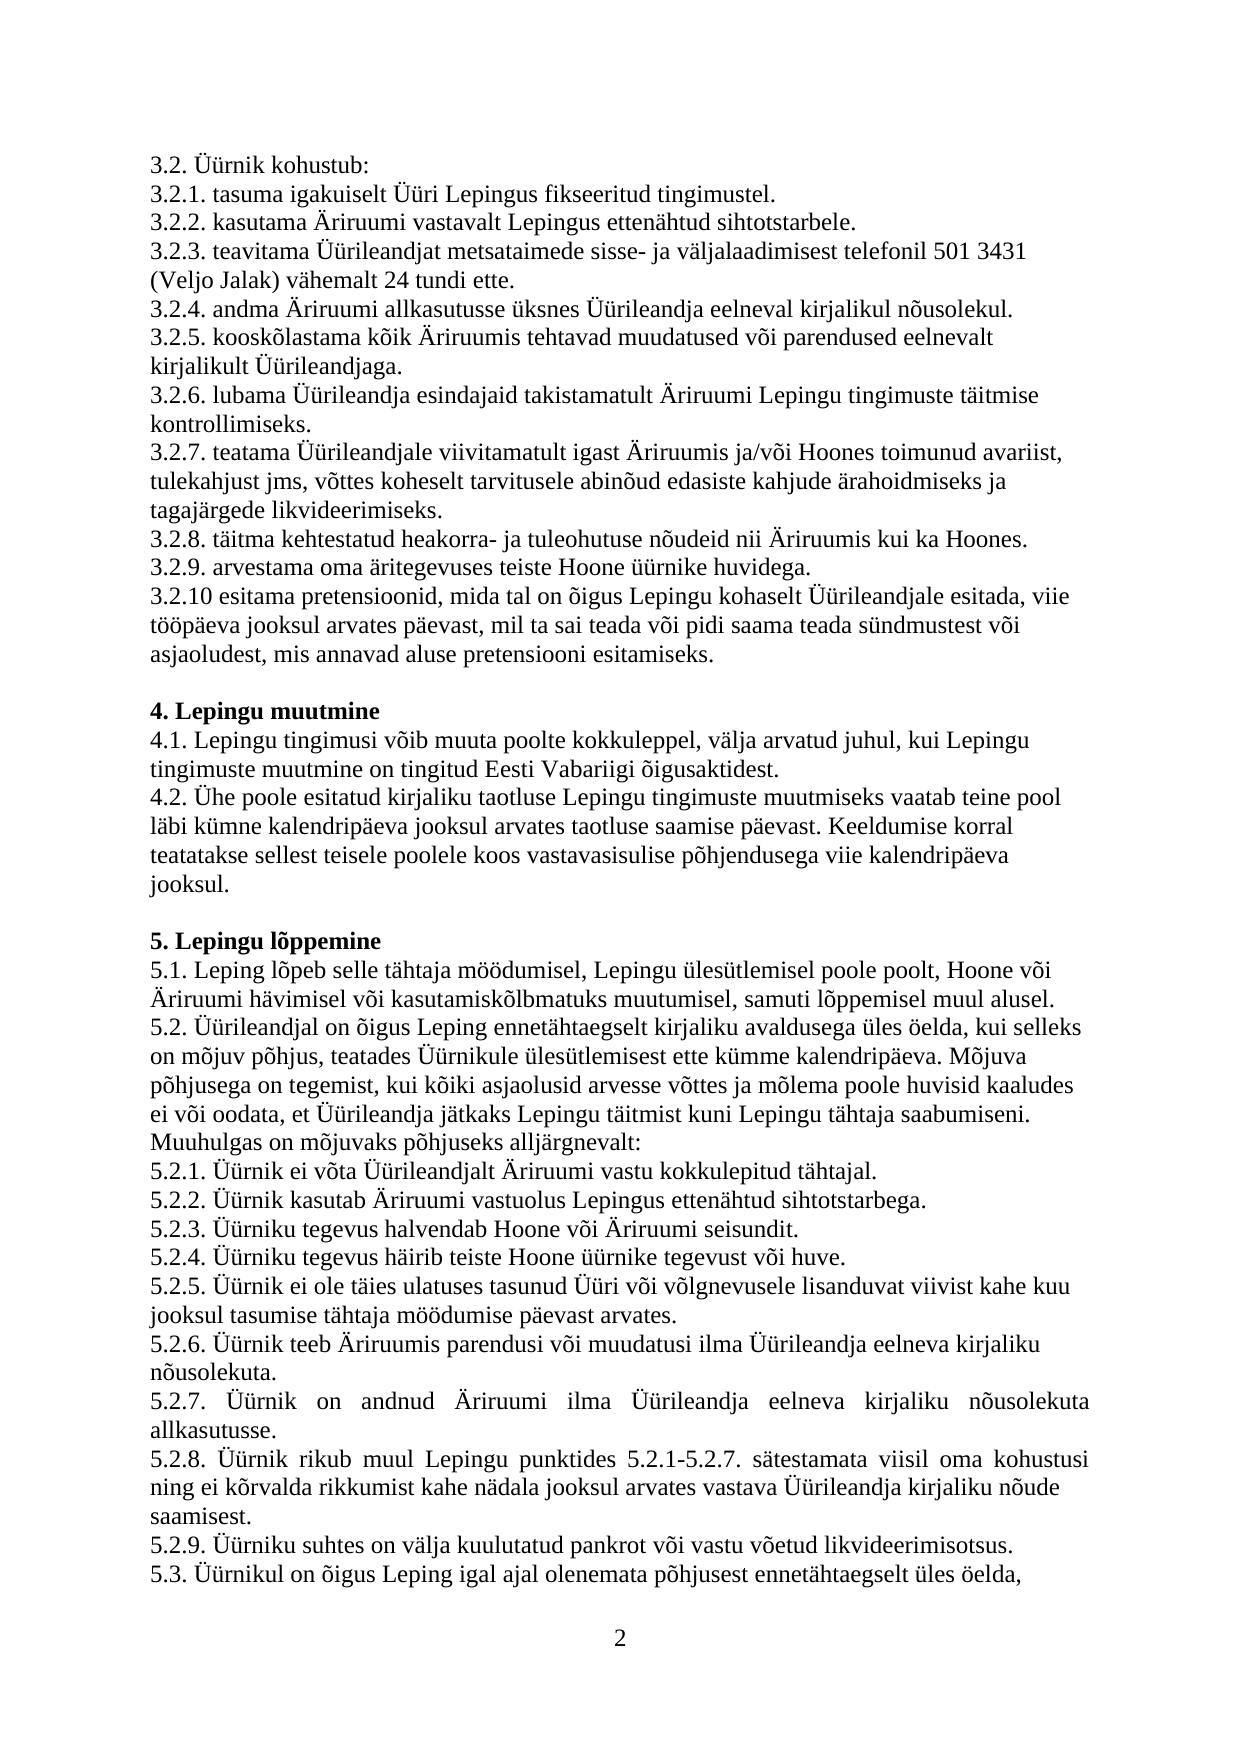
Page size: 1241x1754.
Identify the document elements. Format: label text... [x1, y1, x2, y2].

text tööpäeva jooksul arvates päevast, mil ta sai teada või pidi saama teada sündmustest või [150, 610, 1090, 639]
text on mõjuv põhjus, teatades Üürnikule ülesütlemisest ette kümme kalendripäeva. Mõjuva [150, 1041, 1090, 1070]
text 3.2. Üürnik kohustub: [150, 150, 1090, 179]
text asjaoludest, mis annavad aluse pretensiooni esitamiseks. [150, 639, 1090, 667]
text ei või oodata, et Üürileandja jätkaks Lepingu täitmist kuni Lepingu tähtaja saabumiseni. [150, 1099, 1090, 1127]
text 5.2.8. Üürnik rikub muul Lepingu punktides 5.2.1-5.2.7. sätestamata viisil oma kohustusi ning ei kõrvalda rikkumist kahe nädala jooksul arvates vastava Üürileandja kirjaliku nõude [150, 1444, 1090, 1501]
text 5.2.7. Üürnik on andnud Äriruumi ilma Üürileandja eelneva kirjaliku nõusolekuta allkasutusse. [150, 1386, 1090, 1444]
text 3.2.4. andma Äriruumi allkasutusse üksnes Üürileandja eelneval kirjalikul nõusolekul. [150, 294, 1090, 322]
text tulekahjust jms, võttes koheselt tarvitusele abinõud edasiste kahjude ärahoidmiseks ja [150, 466, 1090, 495]
text 3.2.9. arvestama oma äritegevuses teiste Hoone üürnike huvidega. [150, 552, 1090, 581]
text 4. Lepingu muutmine [150, 696, 1090, 725]
text 3.2.6. lubama Üürileandja esindajaid takistamatult Äriruumi Lepingu tingimuste täitmise [150, 380, 1090, 409]
text saamisest. [150, 1501, 1090, 1530]
text tingimuste muutmine on tingitud Eesti Vabariigi õigusaktidest. [150, 754, 1090, 782]
text 3.2.8. täitma kehtestatud heakorra- ja tuleohutuse nõudeid nii Äriruumis kui ka Hoones. [150, 524, 1090, 552]
text põhjusega on tegemist, kui kõiki asjaolusid arvesse võttes ja mõlema poole huvisid kaaludes [150, 1070, 1090, 1099]
text nõusolekuta. [150, 1357, 1090, 1386]
text 5.2.4. Üürniku tegevus häirib teiste Hoone üürnike tegevust või huve. [150, 1242, 1090, 1271]
text 5.2.9. Üürniku suhtes on välja kuulutatud pankrot või vastu võetud likvideerimisotsus. [150, 1530, 1090, 1559]
text 4.2. Ühe poole esitatud kirjaliku taotluse Lepingu tingimuste muutmiseks vaatab teine pool [150, 782, 1090, 811]
text 5. Lepingu lõppemine [150, 926, 1090, 955]
text jooksul. [150, 869, 1090, 897]
text 5.3. Üürnikul on õigus Leping igal ajal olenemata põhjusest ennetähtaegselt üles öelda, [150, 1559, 1090, 1587]
text kontrollimiseks. [150, 409, 1090, 437]
text jooksul tasumise tähtaja möödumise päevast arvates. [150, 1300, 1090, 1329]
text 5.2.3. Üürniku tegevus halvendab Hoone või Äriruumi seisundit. [150, 1214, 1090, 1242]
text läbi kümne kalendripäeva jooksul arvates taotluse saamise päevast. Keeldumise korral [150, 811, 1090, 840]
text tagajärgede likvideerimiseks. [150, 495, 1090, 524]
text 3.2.3. teavitama Üürileandjat metsataimede sisse- ja väljalaadimisest telefonil 501 3431 [150, 236, 1090, 265]
text 5.2. Üürileandjal on õigus Leping ennetähtaegselt kirjaliku avaldusega üles öelda, kui selleks [150, 1012, 1090, 1041]
text 3.2.2. kasutama Äriruumi vastavalt Lepingus ettenähtud sihtotstarbele. [150, 207, 1090, 236]
text 3.2.1. tasuma igakuiselt Üüri Lepingus fikseeritud tingimustel. [150, 179, 1090, 207]
text 5.2.2. Üürnik kasutab Äriruumi vastuolus Lepingus ettenähtud sihtotstarbega. [150, 1185, 1090, 1214]
text 5.2.5. Üürnik ei ole täies ulatuses tasunud Üüri või võlgnevusele lisanduvat viivist kahe kuu [150, 1271, 1090, 1300]
text teatatakse sellest teisele poolele koos vastavasisulise põhjendusega viie kalendripäeva [150, 840, 1090, 869]
text Muuhulgas on mõjuvaks põhjuseks alljärgnevalt: [150, 1127, 1090, 1156]
text Äriruumi hävimisel või kasutamiskõlbmatuks muutumisel, samuti lõppemisel muul alusel. [150, 984, 1090, 1012]
text (Veljo Jalak) vähemalt 24 tundi ette. [150, 265, 1090, 294]
text 5.1. Leping lõpeb selle tähtaja möödumisel, Lepingu ülesütlemisel poole poolt, Hoone või [150, 955, 1090, 984]
text kirjalikult Üürileandjaga. [150, 351, 1090, 380]
text 3.2.7. teatama Üürileandjale viivitamatult igast Äriruumis ja/või Hoones toimunud avariist, [150, 437, 1090, 466]
text 4.1. Lepingu tingimusi võib muuta poolte kokkuleppel, välja arvatud juhul, kui Lepingu [150, 725, 1090, 754]
text 3.2.10 esitama pretensioonid, mida tal on õigus Lepingu kohaselt Üürileandjale esitada, viie [150, 581, 1090, 610]
text 5.2.1. Üürnik ei võta Üürileandjalt Äriruumi vastu kokkulepitud tähtajal. [150, 1156, 1090, 1185]
text 3.2.5. kooskõlastama kõik Äriruumis tehtavad muudatused või parendused eelnevalt [150, 322, 1090, 351]
text 5.2.6. Üürnik teeb Äriruumis parendusi või muudatusi ilma Üürileandja eelneva kirjaliku [150, 1329, 1090, 1357]
